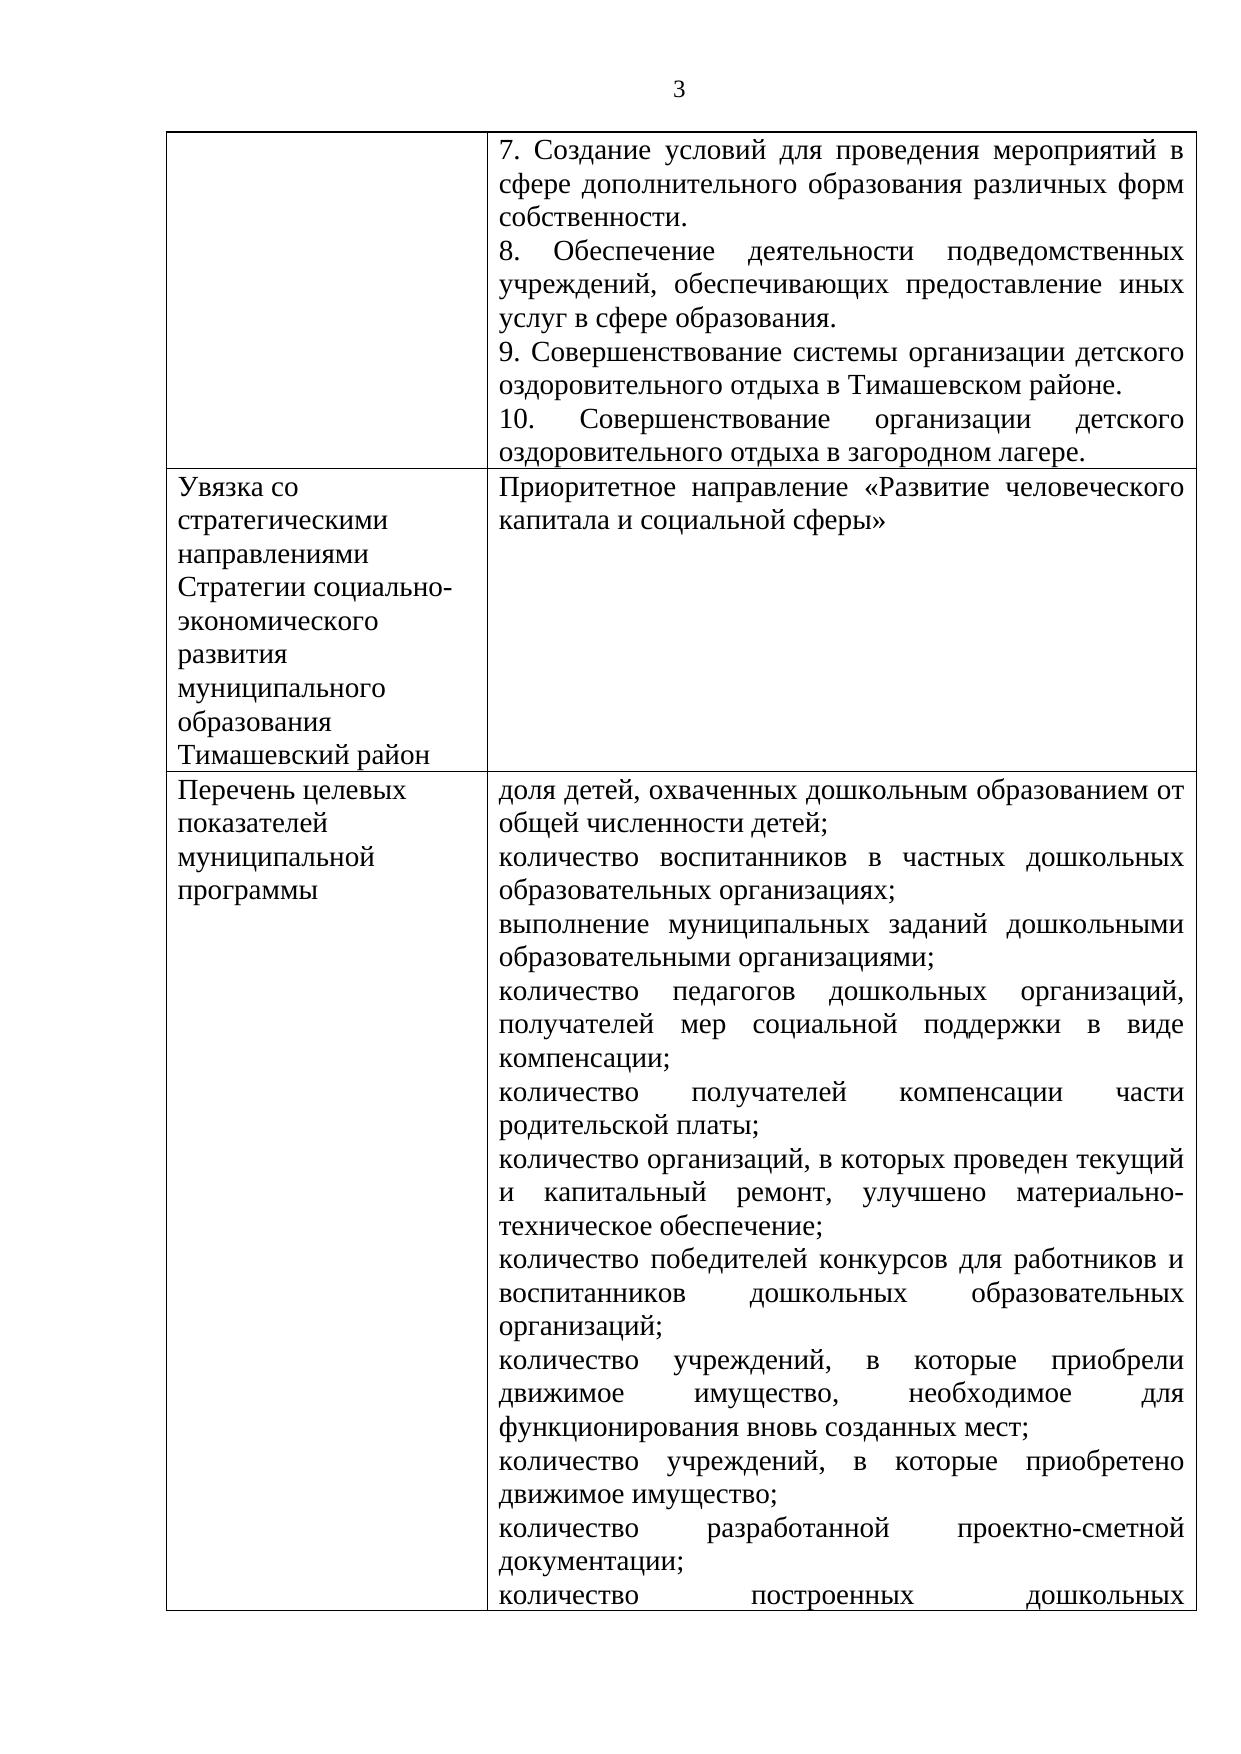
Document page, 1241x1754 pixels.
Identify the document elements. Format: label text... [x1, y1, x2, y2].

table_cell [167, 133, 487, 468]
table_cell Приоритетное направление «Развитие человеческого капитала и социальной сферы» [488, 469, 1196, 771]
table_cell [167, 772, 487, 1610]
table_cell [488, 133, 1196, 468]
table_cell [488, 772, 1196, 1610]
table_cell Увязка со стратегическими направлениями Стратегии социально-экономического развития муниципального образования Тимашевский район [167, 469, 487, 771]
